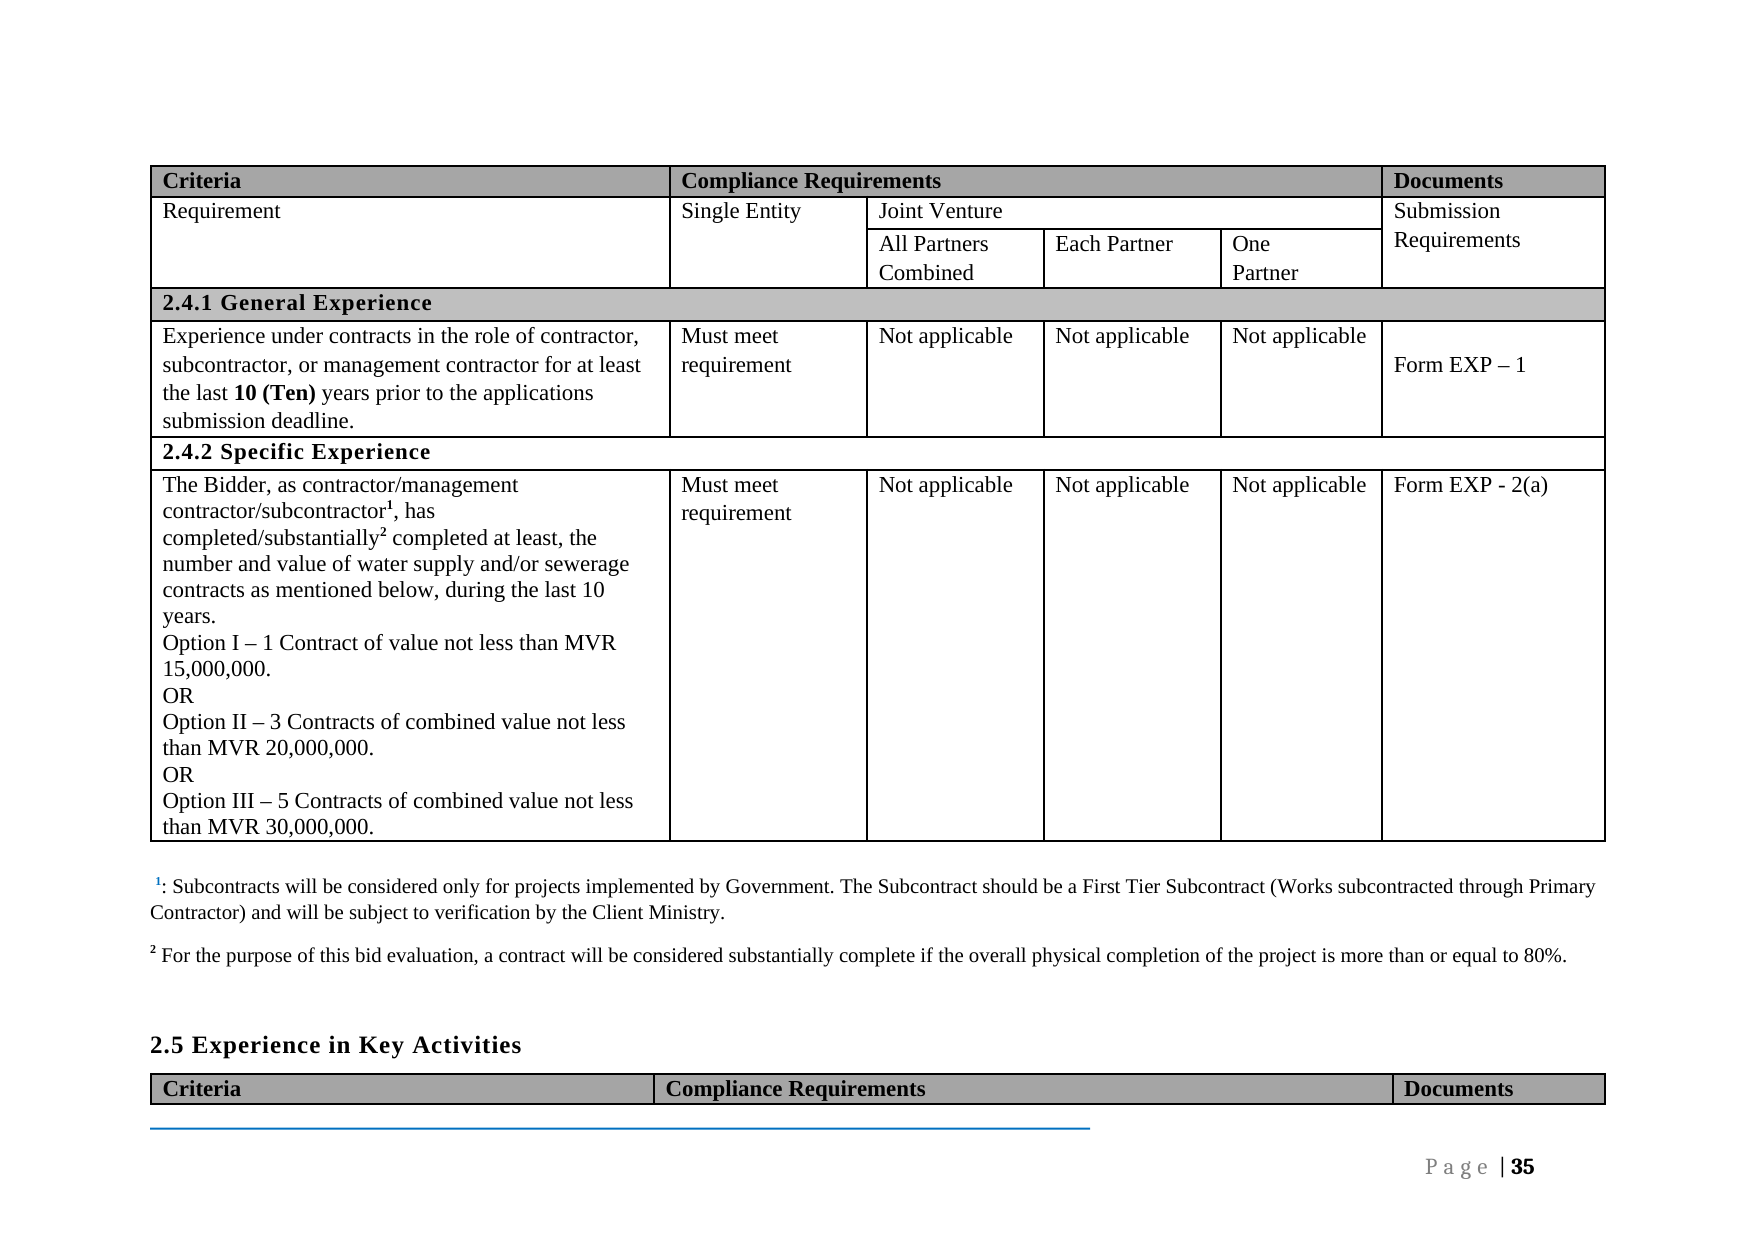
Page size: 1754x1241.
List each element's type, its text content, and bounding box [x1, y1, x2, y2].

table_cell Submission Requirements [1383, 198, 1604, 287]
table_cell Not applicable [1222, 322, 1381, 436]
table_cell Specific Experience [152, 438, 1604, 469]
table_header Documents [1394, 1075, 1604, 1103]
table_cell Not applicable [868, 322, 1043, 436]
table_cell Joint Venture [868, 198, 1381, 228]
table_cell Requirement [152, 198, 669, 287]
table_header Criteria [152, 167, 669, 196]
table_cell All Partners Combined [868, 230, 1043, 287]
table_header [655, 1075, 1392, 1103]
table_cell Each Partner [1045, 230, 1220, 287]
table_cell Not applicable [868, 471, 1043, 840]
table_header Compliance Requirements [671, 167, 1381, 196]
text 1: Subcontracts will be considered only for projects implemented by Government. The Subcontract should be a First Tier Subcontract (Works subcontracted through Primary Contractor) and will be subject to verification by the Client Ministry. [150, 874, 1604, 924]
table_cell The Bidder, as contractor/management contractor/subcontractor1, has completed/substantially2 completed at least, the number and value of water supply and/or sewerage contracts as mentioned below, during the last 10 years. Option I – 1 Contract of value not less than MVR 15,000,000. OR Option II – 3 Contracts of combined value not less than MVR 20,000,000. OR Option III – 5 Contracts of combined value not less than MVR 30,000,000. [152, 471, 669, 840]
table_cell Not applicable [1222, 471, 1381, 840]
table_cell Form EXP – 1 [1383, 322, 1604, 436]
table_cell Must meet requirement [671, 471, 866, 840]
text 2 For the purpose of this bid evaluation, a contract will be considered substantially complete if the overall physical completion of the project is more than or equal to 80%. [150, 943, 1604, 967]
table_cell Must meet requirement [671, 322, 866, 436]
table_cell General Experience [152, 289, 1604, 320]
table_header Documents [1383, 167, 1604, 196]
table_cell Not applicable [1045, 322, 1220, 436]
subtitle Experience in Key Activities [150, 1030, 1604, 1059]
table_cell Single Entity [671, 198, 866, 287]
table_cell One Partner [1222, 230, 1381, 287]
table_cell Experience under contracts in the role of contractor, subcontractor, or management contractor for at least the last 10 (Ten) years prior to the applications submission deadline. [152, 322, 669, 436]
table_header Criteria [152, 1075, 653, 1103]
table_cell Form EXP - 2(a) [1383, 471, 1604, 840]
table_cell Not applicable [1045, 471, 1220, 840]
